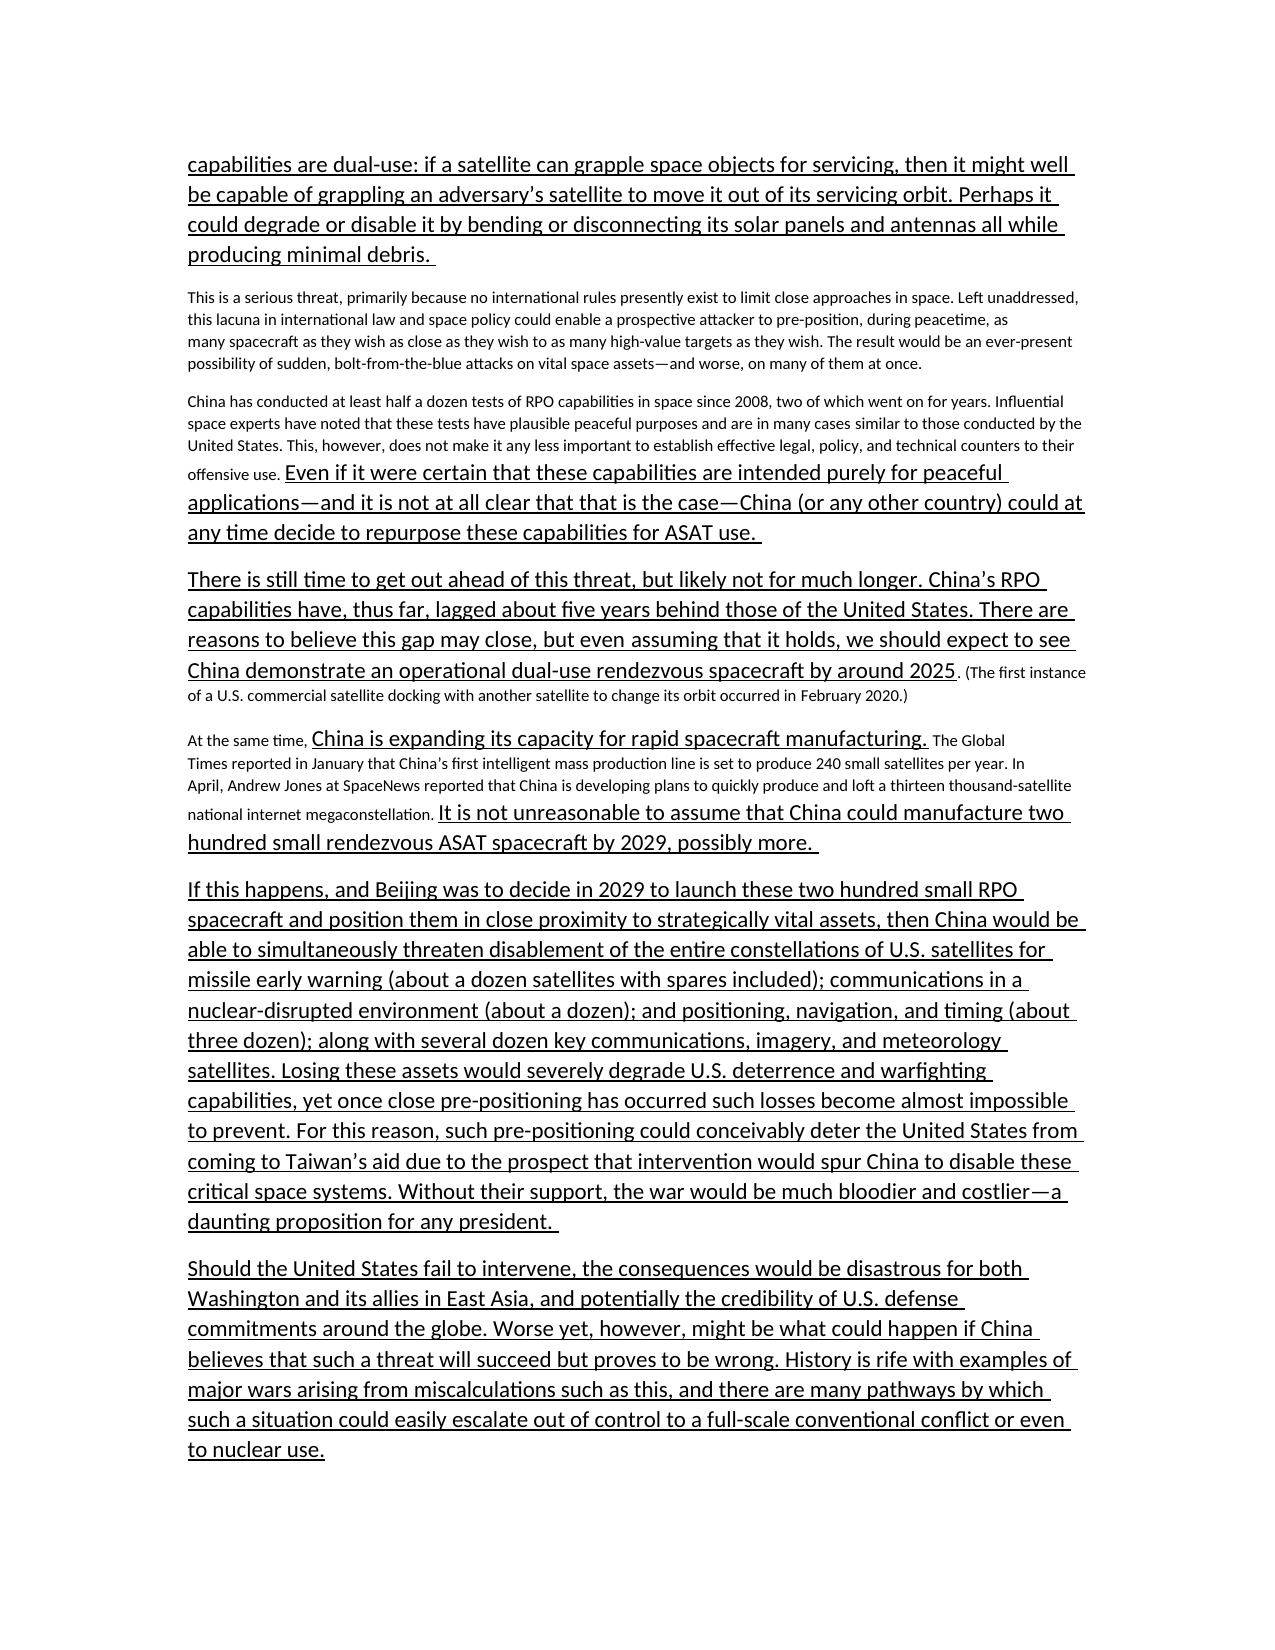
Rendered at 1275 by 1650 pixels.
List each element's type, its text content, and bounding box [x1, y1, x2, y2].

text If this happens, and Beijing was to decide in 2029 to launch these two hundred small RPO spacecraft and position them in close proximity to strategically vital assets, then China would be able to simultaneously threaten disablement of the entire constellations of U.S. satellites for missile early warning (about a dozen satellites with spares included); communications in a nuclear-disrupted environment (about a dozen); and positioning, navigation, and timing (about three dozen); along with several dozen key communications, imagery, and meteorology satellites. Losing these assets would severely degrade U.S. deterrence and warfighting capabilities, yet once close pre-positioning has occurred such losses become almost impossible to prevent. For this reason, such pre-positioning could conceivably deter the United States from coming to Taiwan’s aid due to the prospect that intervention would spur China to disable these critical space systems. Without their support, the war would be much bloodier and costlier—a daunting proposition for any president. [187, 875, 1087, 1235]
text China has conducted at least half a dozen tests of RPO capabilities in space since 2008, two of which went on for years. Influential space experts have noted that these tests have plausible peaceful purposes and are in many cases similar to those conducted by the United States. This, however, does not make it any less important to establish effective legal, policy, and technical counters to their offensive use. Even if it were certain that these capabilities are intended purely for peaceful applications—and it is not at all clear that that is the case—China (or any other country) could at any time decide to repurpose these capabilities for ASAT use. [187, 392, 1087, 546]
text There is still time to get out ahead of this threat, but likely not for much longer. China’s RPO capabilities have, thus far, lagged about five years behind those of the United States. There are reasons to believe this gap may close, but even assuming that it holds, we should expect to see China demonstrate an operational dual-use rendezvous spacecraft by around 2025. (The first instance of a U.S. commercial satellite docking with another satellite to change its orbit occurred in February 2020.) [187, 565, 1087, 706]
text This is a serious threat, primarily because no international rules presently exist to limit close approaches in space. Left unaddressed, this lacuna in international law and space policy could enable a prospective attacker to pre-position, during peacetime, as many spacecraft as they wish as close as they wish to as many high-value targets as they wish. The result would be an ever-present possibility of sudden, bolt-from-the-blue attacks on vital space assets—and worse, on many of them at once. [187, 287, 1087, 373]
text At the same time, China is expanding its capacity for rapid spacecraft manufacturing. The Global Times reported in January that China’s first intelligent mass production line is set to produce 240 small satellites per year. In April, Andrew Jones at SpaceNews reported that China is developing plans to quickly produce and loft a thirteen thousand-satellite national internet megaconstellation. It is not unreasonable to assume that China could manufacture two hundred small rendezvous ASAT spacecraft by 2029, possibly more. [187, 724, 1087, 856]
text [187, 150, 1087, 269]
text Should the United States fail to intervene, the consequences would be disastrous for both Washington and its allies in East Asia, and potentially the credibility of U.S. defense commitments around the globe. Worse yet, however, might be what could happen if China believes that such a threat will succeed but proves to be wrong. History is rife with examples of major wars arising from miscalculations such as this, and there are many pathways by which such a situation could easily escalate out of control to a full-scale conventional conflict or even to nuclear use. [187, 1254, 1087, 1463]
